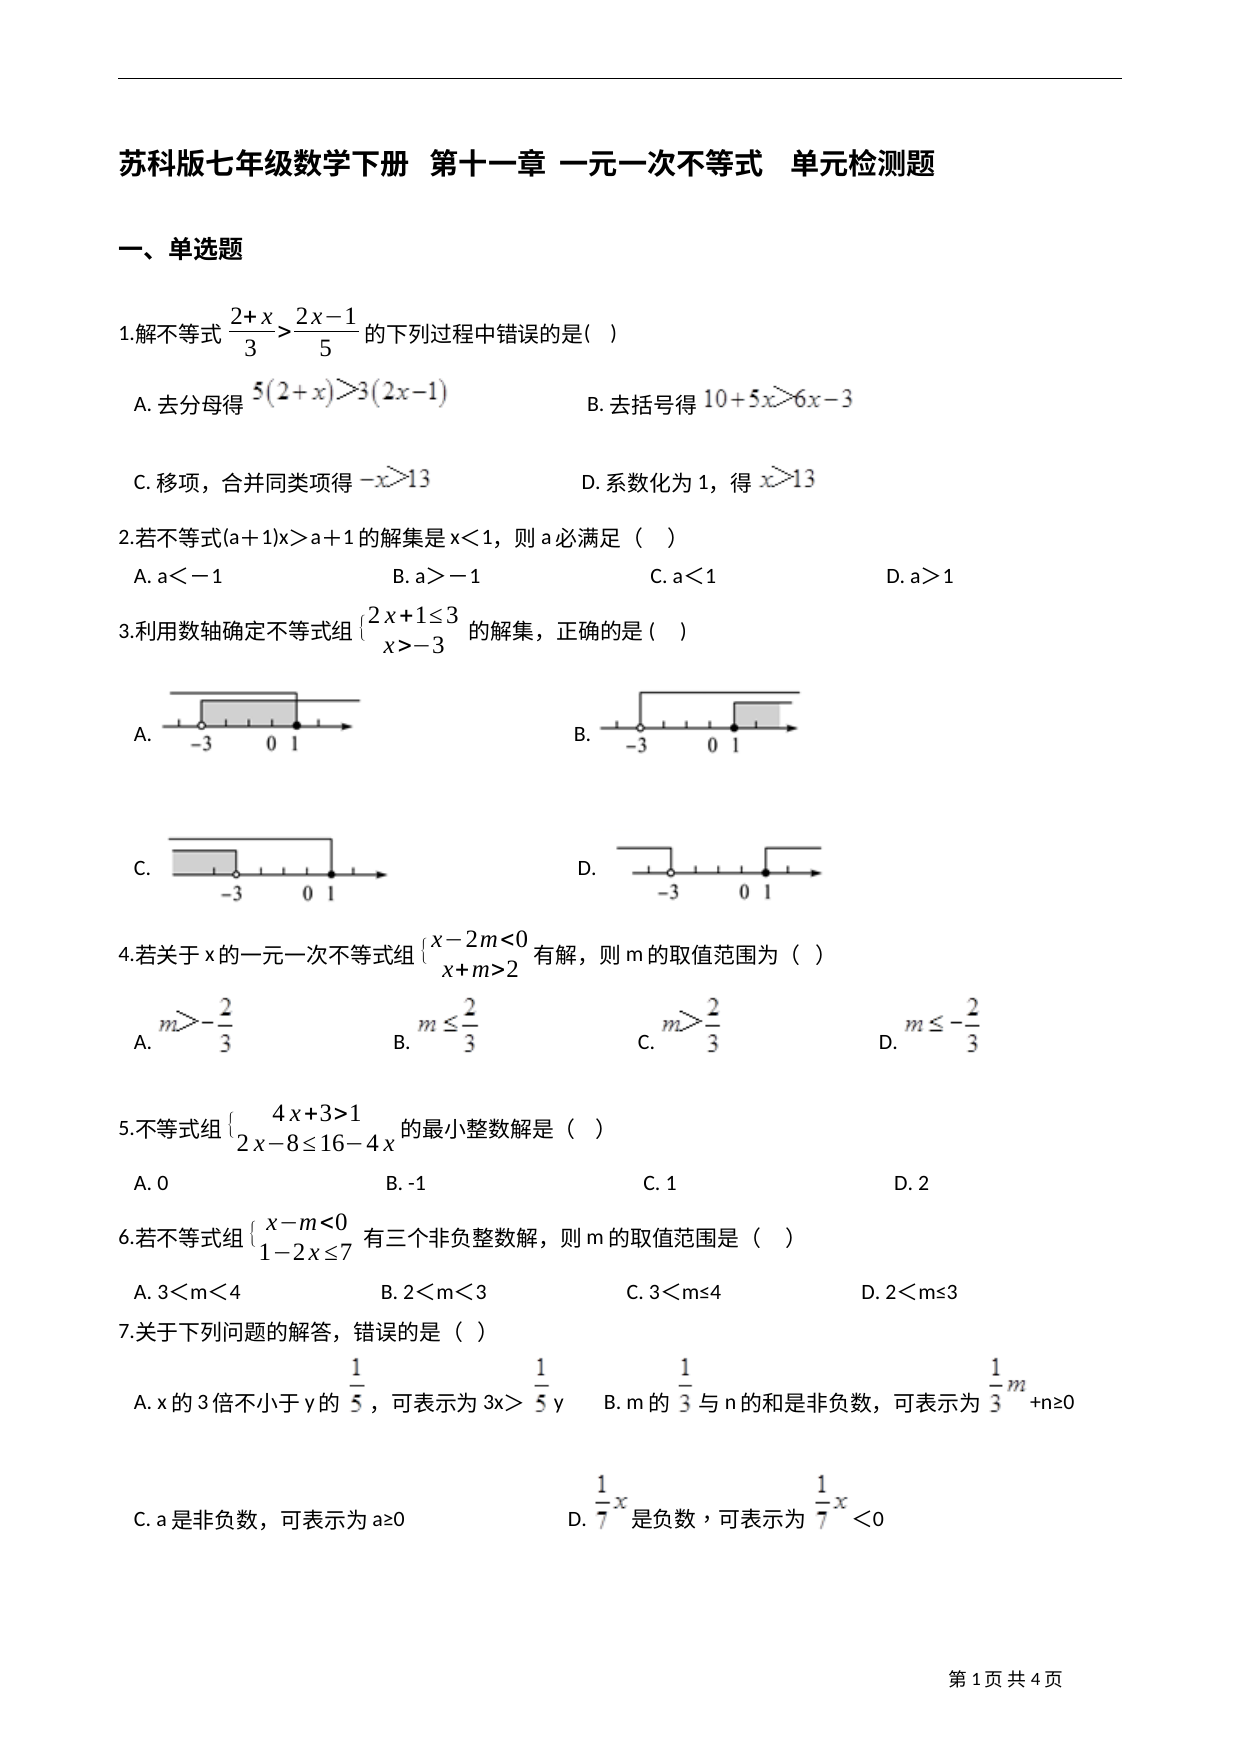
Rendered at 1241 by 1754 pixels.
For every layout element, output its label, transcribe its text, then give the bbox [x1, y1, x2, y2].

picture [659, 992, 724, 1057]
text 4.若关于x的一元一次不等式组 有解，则m的取值范围为（ ） [118, 921, 1122, 986]
picture [415, 992, 483, 1057]
text 苏科版七年级数学下册 第十一章 一元一次不等式 单元检测题 [118, 129, 1122, 194]
picture [674, 1352, 699, 1417]
picture [757, 463, 820, 494]
picture [157, 992, 239, 1057]
picture [357, 463, 435, 494]
picture [249, 371, 452, 414]
text A. 3＜m＜4 B. 2＜m＜3 C. 3＜m≤4 D. 2＜m≤3 [134, 1276, 1122, 1308]
picture [591, 1469, 631, 1534]
text 2.若不等式(a＋1)x＞a＋1的解集是x＜1，则a必满足（ ） [118, 521, 1122, 553]
text A. 0 B. -1 C. 1 D. 2 [134, 1167, 1122, 1199]
picture [902, 992, 986, 1057]
picture [601, 829, 853, 907]
text A. 去分母得 B. 去括号得 C. 移项，合并同类项得 D. 系数化为1，得 [134, 371, 1122, 514]
text 3.利用数轴确定不等式组 的解集，正确的是 ( ) [118, 598, 1122, 663]
picture [595, 673, 822, 765]
picture [701, 383, 859, 414]
text 5.不等式组 的最小整数解是（ ） [118, 1095, 1122, 1160]
picture [985, 1352, 1030, 1417]
picture [811, 1469, 851, 1534]
text 1.解不等式 的下列过程中错误的是( ) [118, 300, 1122, 365]
picture [156, 818, 393, 907]
text A. B. C. D. [134, 992, 1122, 1090]
picture [388, 1050, 394, 1057]
picture [632, 1050, 638, 1057]
text 一、单选题 [118, 215, 1122, 280]
picture [530, 1352, 554, 1417]
picture [345, 1352, 369, 1417]
text 7.关于下列问题的解答，错误的是（ ） [118, 1314, 1122, 1347]
picture [157, 668, 366, 765]
text A. a＜－1 B. a＞－1 C. a＜1 D. a＞1 [134, 559, 1122, 592]
text A. x的3倍不小于y的 ，可表示为3x＞ y B. m的 与n的和是非负数，可表示为 +n≥0 C. a是非负数，可表示为a≥0 D. 是负数，可表示为 ＜0 [134, 1353, 1122, 1567]
text 6.若不等式组 有三个非负整数解，则m的取值范围是（ ） [118, 1204, 1122, 1269]
